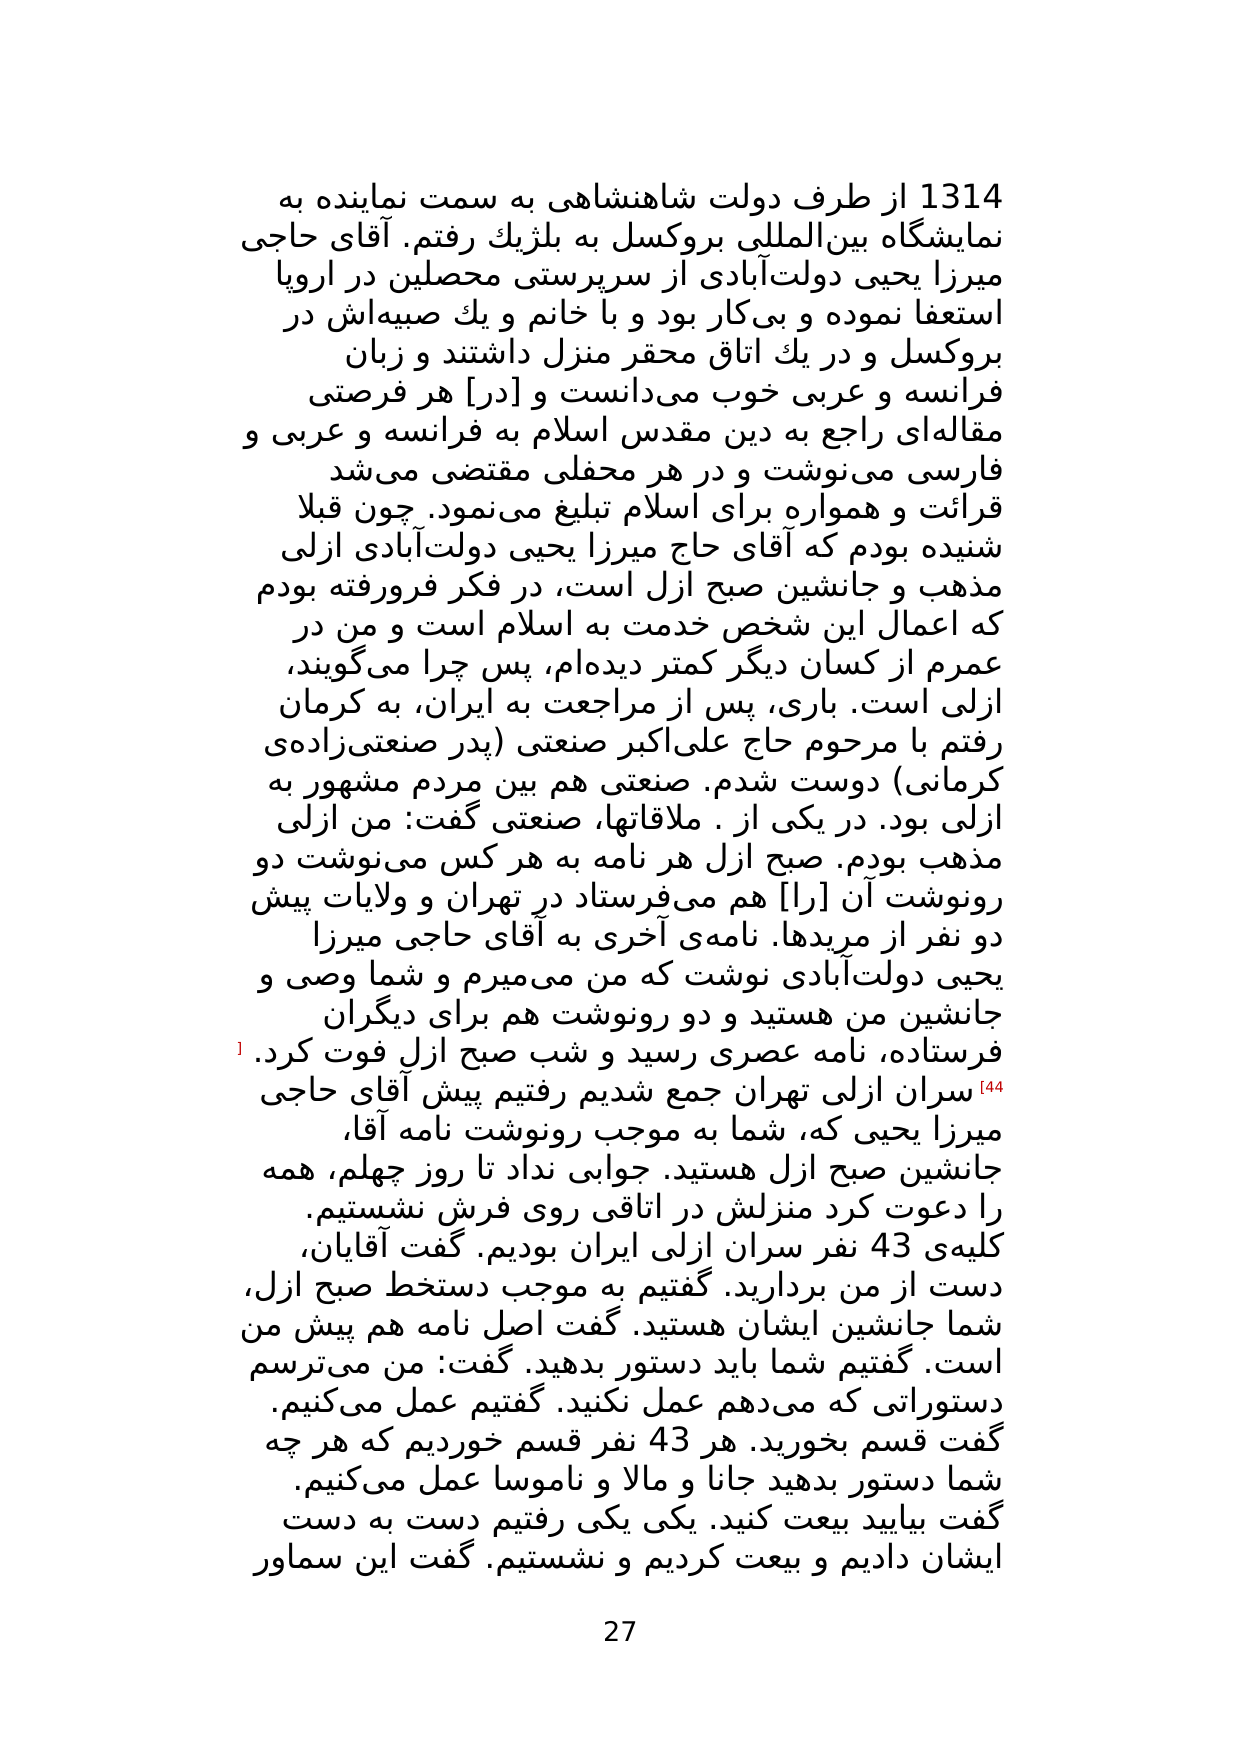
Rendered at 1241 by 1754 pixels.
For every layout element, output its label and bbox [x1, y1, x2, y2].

text [236, 177, 1004, 1576]
